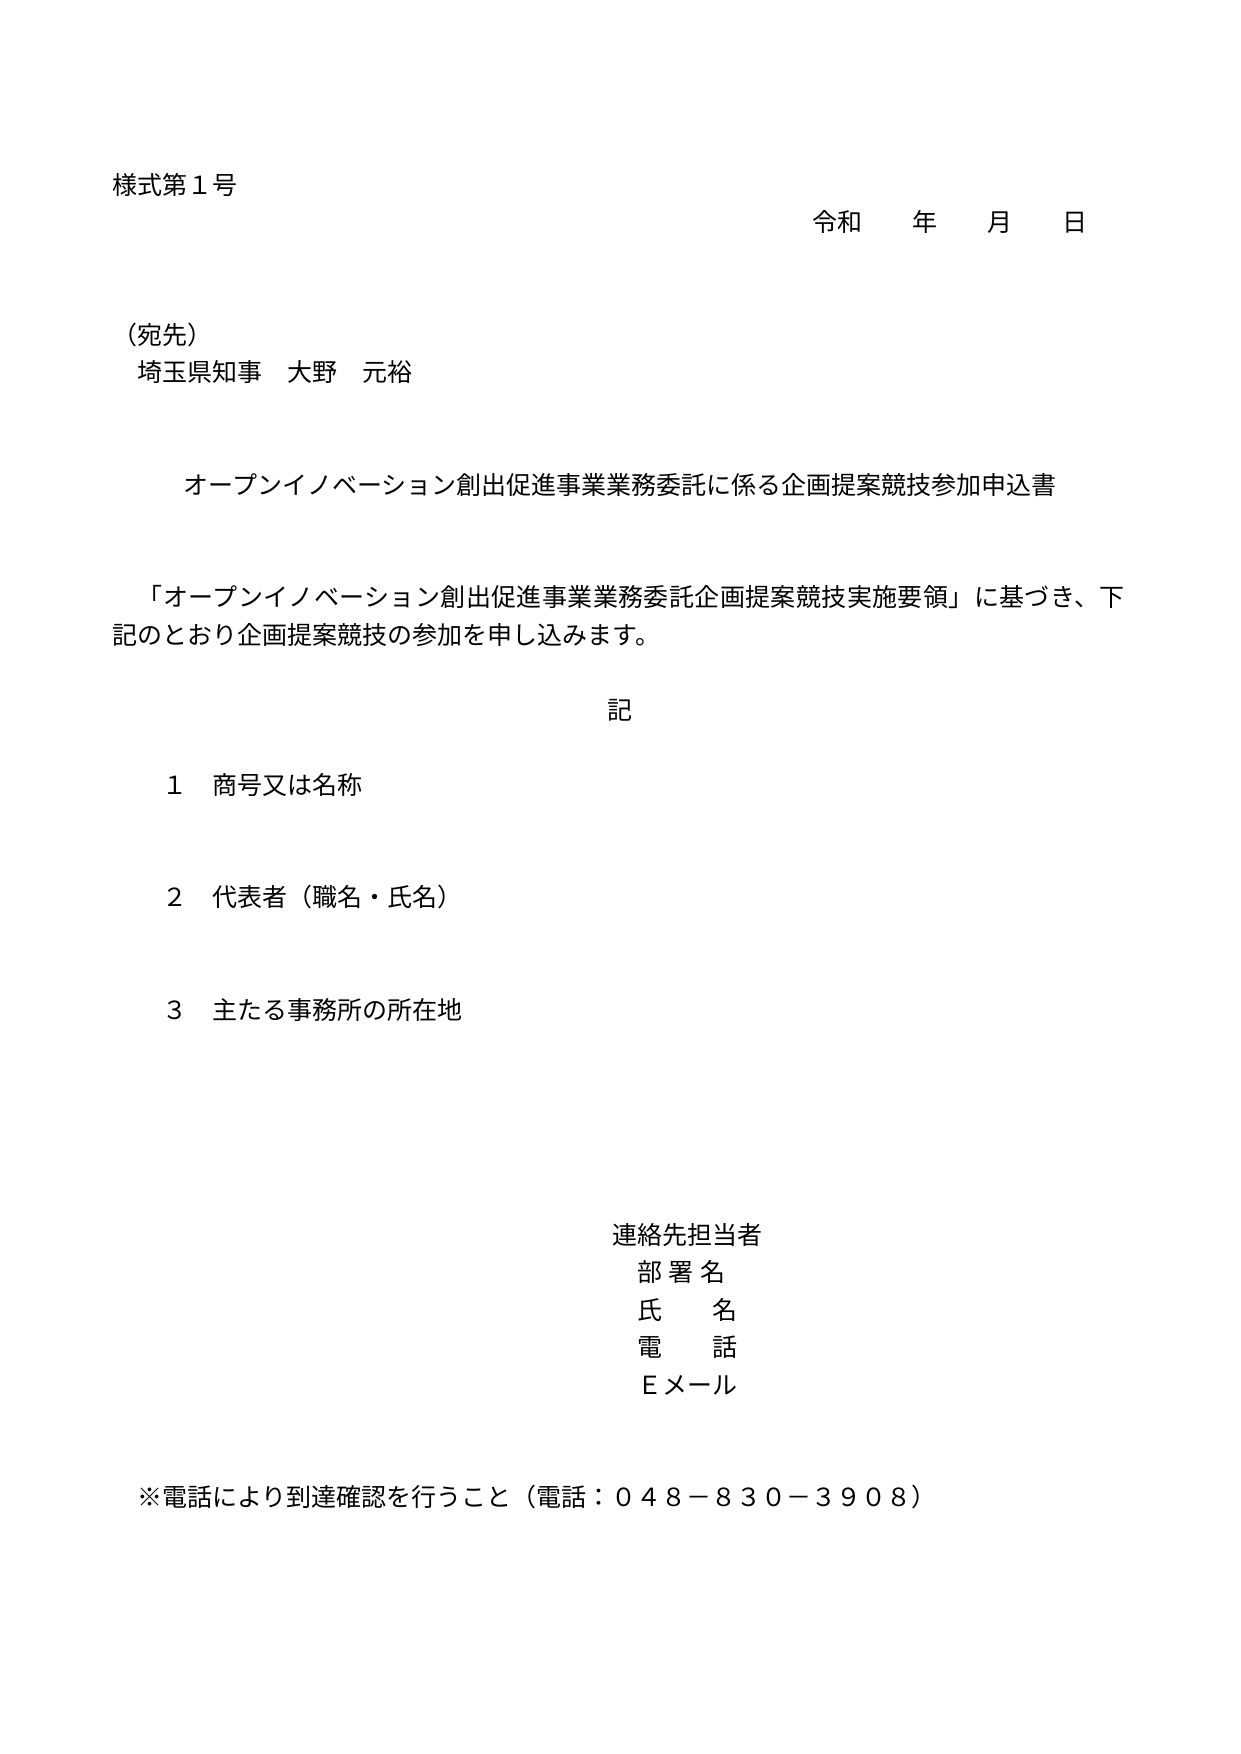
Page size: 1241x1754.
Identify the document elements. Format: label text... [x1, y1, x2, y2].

text 埼玉県知事 大野 元裕 [112, 352, 1128, 389]
text 令和 年 月 日 [112, 202, 1128, 239]
text 「オープンイノベーション創出促進事業業務委託企画提案競技実施要領」に基づき、下記のとおり企画提案競技の参加を申し込みます。 [112, 577, 1128, 652]
text （宛先） [112, 314, 1128, 352]
text １ 商号又は名称 [112, 764, 1128, 802]
text ３ 主たる事務所の所在地 [112, 989, 1128, 1027]
text Ｅメール [112, 1364, 1128, 1402]
text 氏 名 [112, 1289, 1128, 1327]
text ※電話により到達確認を行うこと（電話：０４８－８３０－３９０８） [112, 1477, 1128, 1514]
text 連絡先担当者 [112, 1214, 1128, 1252]
text オープンイノベーション創出促進事業業務委託に係る企画提案競技参加申込書 [112, 464, 1128, 502]
text 電 話 [112, 1327, 1128, 1364]
text 記 [112, 689, 1128, 727]
text 部署名 [112, 1252, 1128, 1289]
text ２ 代表者（職名・氏名） [112, 877, 1128, 914]
text 様式第１号 [112, 164, 1128, 202]
